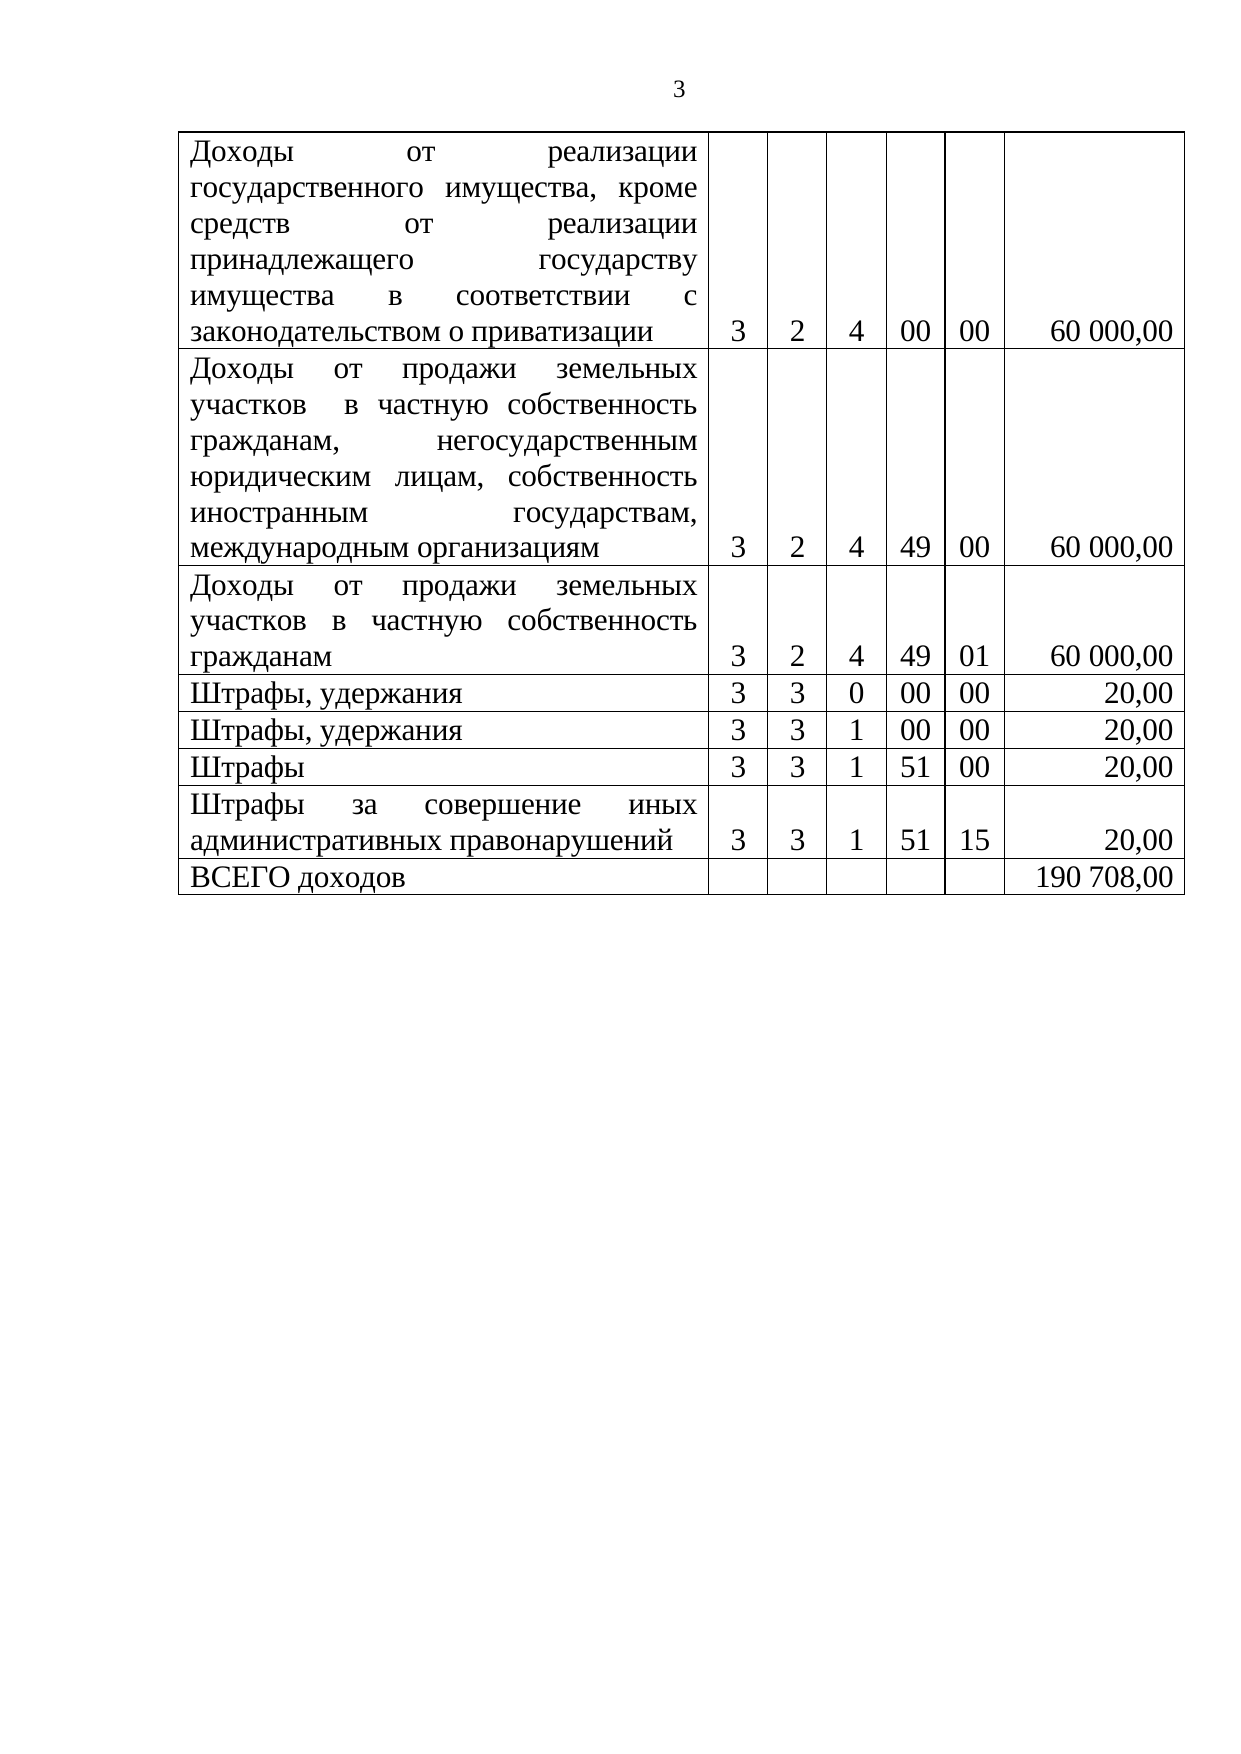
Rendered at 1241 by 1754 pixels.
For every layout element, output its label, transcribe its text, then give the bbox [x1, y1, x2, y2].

table_cell 00 [946, 712, 1004, 747]
table_cell [827, 859, 886, 894]
table_cell 3 [768, 749, 826, 784]
table_cell 4 [827, 133, 886, 348]
table_cell 51 [887, 749, 944, 784]
table_cell 20,00 [1005, 712, 1184, 747]
table_cell 15 [946, 786, 1004, 857]
table_cell 51 [887, 786, 944, 857]
table_cell 3 [709, 133, 767, 348]
table_cell 1 [827, 712, 886, 747]
table_cell Доходы от продажи земельных участков в частную собственность гражданам, негосударственным юридическим лицам, собственность иностранным государствам, международным организациям [179, 349, 708, 565]
table_cell 2 [768, 349, 826, 565]
table_cell 00 [946, 133, 1004, 348]
table_cell 1 [827, 786, 886, 857]
table_cell 190 708,00 [1005, 859, 1184, 894]
table_cell 00 [887, 712, 944, 747]
table_cell Штрафы за совершение иных административных правонарушений [179, 786, 708, 857]
table_cell ВСЕГО доходов [179, 859, 708, 894]
table_cell 49 [887, 566, 944, 673]
table_cell 0 [827, 675, 886, 711]
table_cell [946, 859, 1004, 894]
table_cell 49 [887, 349, 944, 565]
table_cell 1 [827, 749, 886, 784]
table_cell 00 [946, 749, 1004, 784]
table_cell 20,00 [1005, 749, 1184, 784]
table_cell 3 [709, 566, 767, 673]
table_cell 2 [768, 133, 826, 348]
table_cell Доходы от продажи земельных участков в частную собственность гражданам [179, 566, 708, 673]
table_cell 2 [768, 566, 826, 673]
table_cell 01 [946, 566, 1004, 673]
table_cell 00 [887, 675, 944, 711]
table_cell 20,00 [1005, 675, 1184, 711]
table_cell 4 [827, 349, 886, 565]
table_cell 20,00 [1005, 786, 1184, 857]
table_cell 3 [709, 675, 767, 711]
table_cell 3 [709, 749, 767, 784]
table_cell Доходы от реализации государственного имущества, кроме средств от реализации принадлежащего государству имущества в соответствии с законодательством о приватизации [179, 133, 708, 348]
table_cell Штрафы, удержания [179, 712, 708, 747]
table_cell 3 [768, 675, 826, 711]
table_cell 3 [768, 786, 826, 857]
table_cell 60 000,00 [1005, 349, 1184, 565]
table_cell 4 [827, 566, 886, 673]
table_cell Штрафы [179, 749, 708, 784]
table_cell 60 000,00 [1005, 566, 1184, 673]
table_cell 00 [946, 349, 1004, 565]
table_cell [709, 859, 767, 894]
table_cell [768, 859, 826, 894]
table_cell [887, 859, 944, 894]
table_cell 3 [768, 712, 826, 747]
table_cell 3 [709, 349, 767, 565]
table_cell 60 000,00 [1005, 133, 1184, 348]
table_cell 00 [946, 675, 1004, 711]
table_cell 3 [709, 712, 767, 747]
table_cell 3 [709, 786, 767, 857]
table_cell 00 [887, 133, 944, 348]
table_cell Штрафы, удержания [179, 675, 708, 711]
